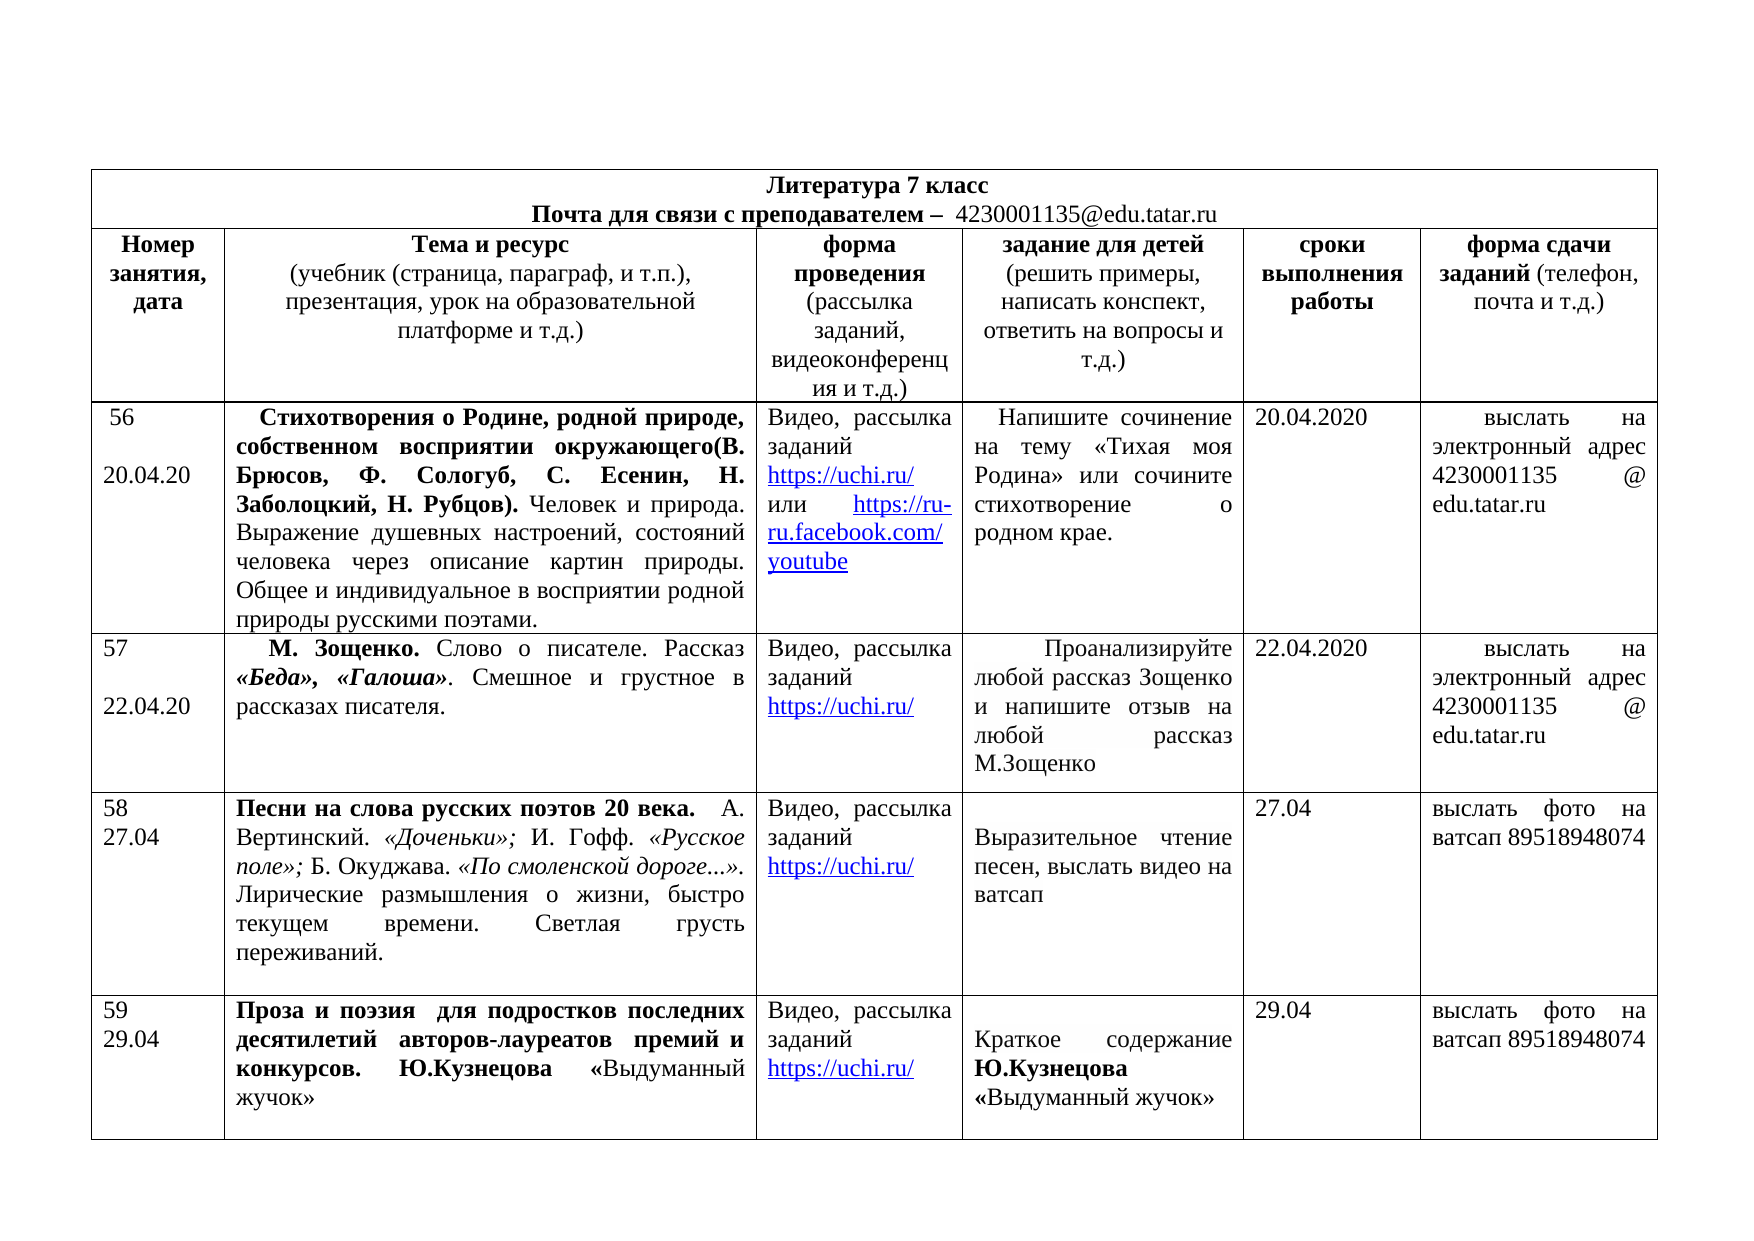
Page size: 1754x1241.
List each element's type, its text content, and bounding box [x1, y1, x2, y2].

table_cell 20.04.2020 [1244, 403, 1420, 632]
table_cell Выразительное чтение песен, выслать видео на ватсап [963, 793, 1243, 994]
table_cell задание для детей (решить примеры, написать конспект, ответить на вопросы и т.д.) [963, 229, 1243, 401]
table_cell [225, 996, 756, 1139]
table_cell выслать на электронный адрес 4230001135 @ edu.tatar.ru [1421, 403, 1657, 632]
table_cell Напишите сочинение на тему «Тихая моя Родина» или сочините стихотворение о родном крае. [963, 403, 1243, 632]
table_header Литература 7 класс Почта для связи с преподавателем – 4230001135@edu.tatar.ru [92, 170, 1657, 228]
table_cell выслать на электронный адрес 4230001135 @ edu.tatar.ru [1421, 634, 1657, 792]
table_cell Проанализируйте любой рассказ Зощенко и напишите отзыв на любой рассказ М.Зощенко [963, 634, 1243, 792]
table_cell Песни на слова русских поэтов 20 века. А. Вертинский. «Доченьки»; И. Гофф. «Русское поле»; Б. Окуджава. «По смоленской дороге...». Лирические размышления о жизни, быстро текущем времени. Светлая грусть переживаний. [225, 793, 756, 994]
table_cell Тема и ресурс (учебник (страница, параграф, и т.п.), презентация, урок на образовательной платформе и т.д.) [225, 229, 756, 401]
table_cell Номер занятия, дата [92, 229, 224, 401]
table_cell выслать фото на ватсап 89518948074 [1421, 793, 1657, 994]
table_cell сроки выполнения работы [1244, 229, 1420, 401]
table_cell 27.04 [1244, 793, 1420, 994]
table_cell форма сдачи заданий (телефон, почта и т.д.) [1421, 229, 1657, 401]
table_cell М. Зощенко. Слово о писателе. Рассказ «Беда», «Галоша». Смешное и грустное в рассказах писателя. [225, 634, 756, 792]
table_cell 59 29.04 [92, 996, 224, 1139]
table_cell Видео, рассылка заданий https://uchi.ru/ [757, 634, 962, 792]
table_cell форма проведения (рассылка заданий, видеоконференция и т.д.) [757, 229, 962, 401]
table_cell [1421, 996, 1657, 1139]
table_cell Видео, рассылка заданий https://uchi.ru/ [757, 793, 962, 994]
table_cell 57 22.04.20 [92, 634, 224, 792]
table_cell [963, 996, 1243, 1139]
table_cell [757, 996, 962, 1139]
table_cell 29.04 [1244, 996, 1420, 1139]
table_cell 58 27.04 [92, 793, 224, 994]
table_cell 56 20.04.20 [92, 403, 224, 632]
table_cell 22.04.2020 [1244, 634, 1420, 792]
table_cell Видео, рассылка заданий https://uchi.ru/ или https://ru-ru.facebook.com/youtube [757, 403, 962, 632]
table_cell Стихотворения о Родине, родной природе, собственном восприятии окружающего(В. Брюсов, Ф. Сологуб, С. Есенин, Н. Заболоцкий, Н. Рубцов). Человек и природа. Выражение душевных настроений, состояний человека через описание картин природы. Общее и индивидуальное в восприятии родной природы русскими поэтами. [225, 403, 756, 632]
